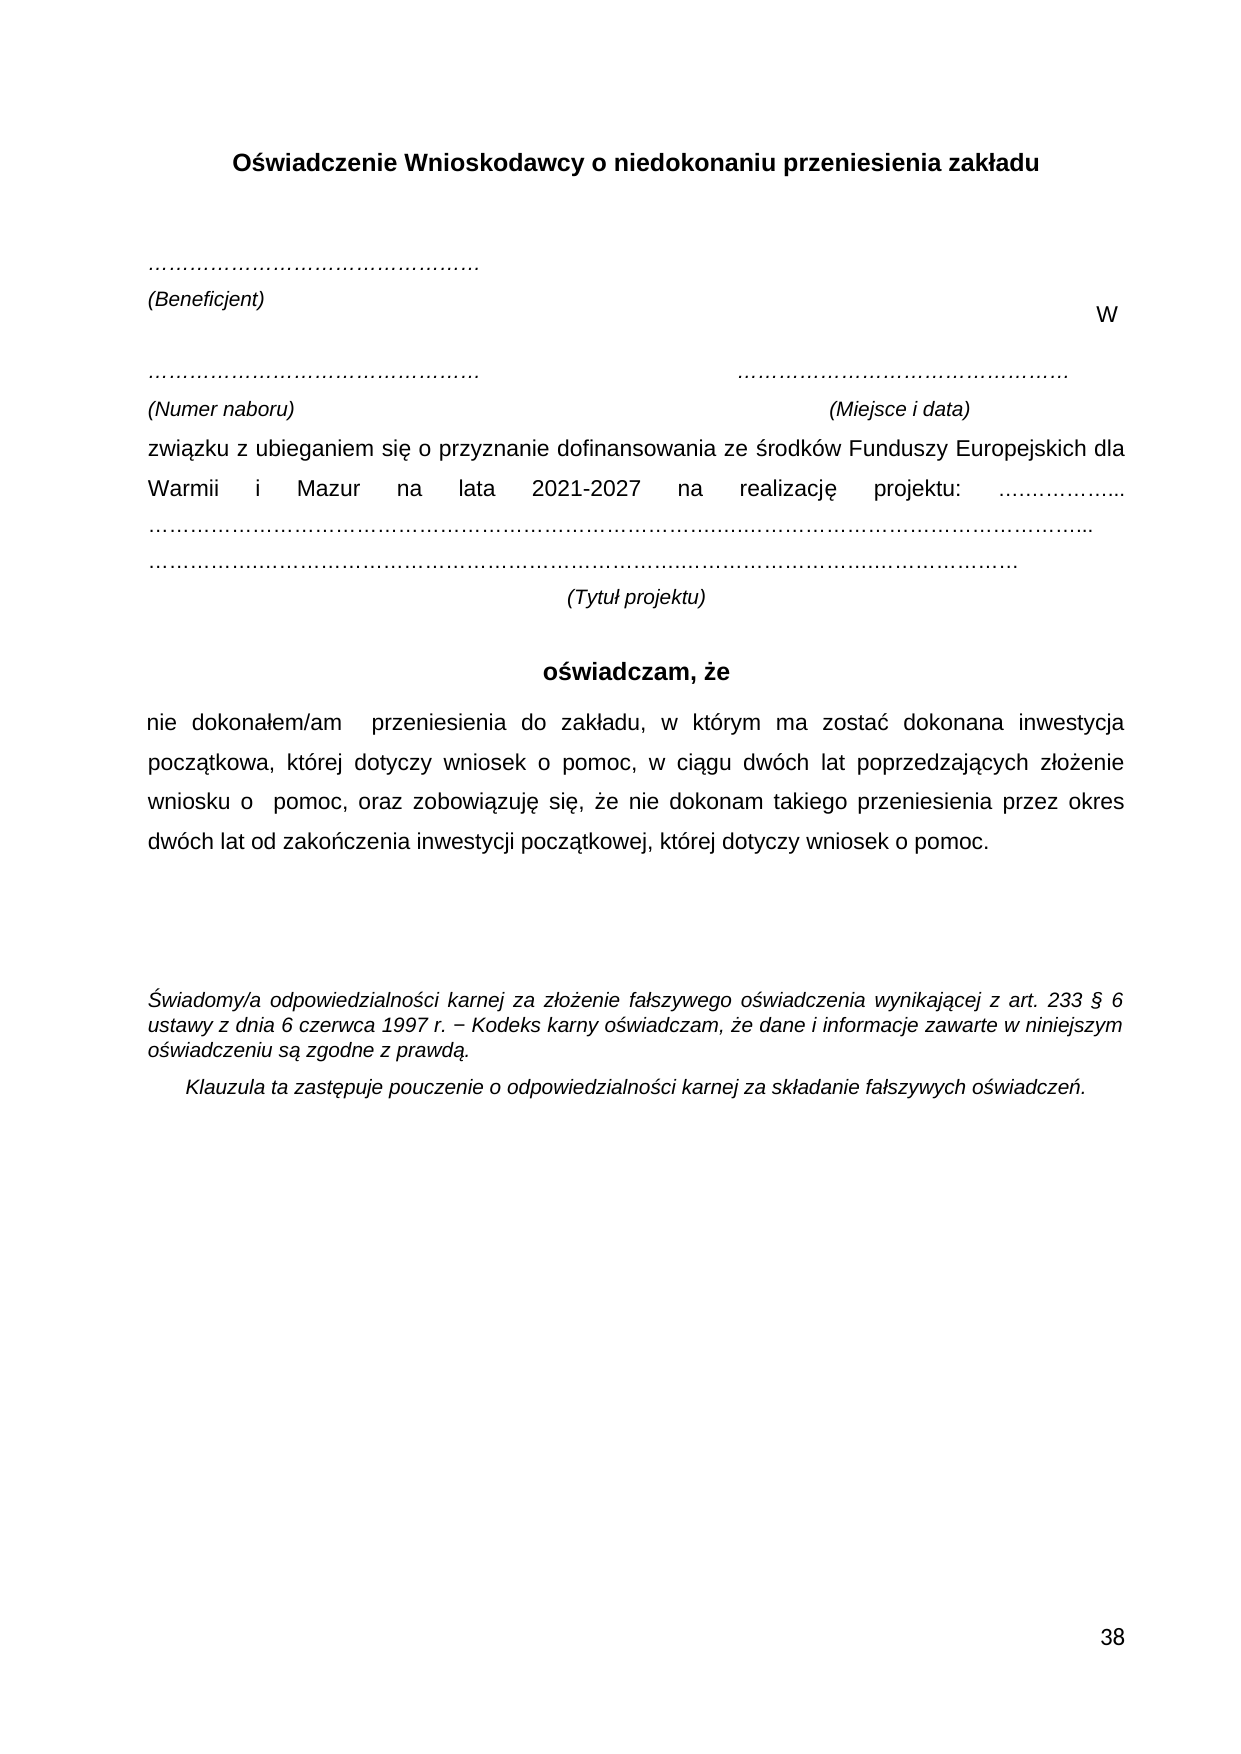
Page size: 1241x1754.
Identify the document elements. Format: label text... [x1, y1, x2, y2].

text Oświadczenie Wnioskodawcy o niedokonaniu przeniesienia zakładu [148, 148, 1125, 176]
text (Tytuł projektu) [148, 585, 1125, 609]
text Klauzula ta zastępuje pouczenie o odpowiedzialności karnej za składanie fałszywych oświadczeń. [148, 1074, 1125, 1098]
table_header ………………………………………… (Beneficjent) ………………………………………… [136, 251, 609, 397]
table_cell (Miejsce i data) [609, 397, 1081, 435]
table_header ………………………………………… [609, 251, 1081, 397]
table_cell (Numer naboru) [136, 397, 609, 435]
text oświadczam, że [148, 657, 1125, 685]
text W związku z ubieganiem się o przyznanie dofinansowania ze środków Funduszy Europejskich dla Warmii i Mazur na lata 2021-2027 na realizację projektu: ….…………...……………………………………………………………………….….…………………………………………...…………….…………………………………………………….……………………….………………… [148, 301, 1125, 573]
text nie dokonałem/am przeniesienia do zakładu, w którym ma zostać dokonana inwestycja początkowa, której dotyczy wniosek o pomoc, w ciągu dwóch lat poprzedzających złożenie wniosku o pomoc, oraz zobowiązuję się, że nie dokonam takiego przeniesienia przez okres dwóch lat od zakończenia inwestycji początkowej, której dotyczy wniosek o pomoc. [146, 709, 1125, 854]
text Świadomy/a odpowiedzialności karnej za złożenie fałszywego oświadczenia wynikającej z art. 233 § 6 ustawy z dnia 6 czerwca 1997 r. − Kodeks karny oświadczam, że dane i informacje zawarte w niniejszym oświadczeniu są zgodne z prawdą. [148, 987, 1125, 1062]
